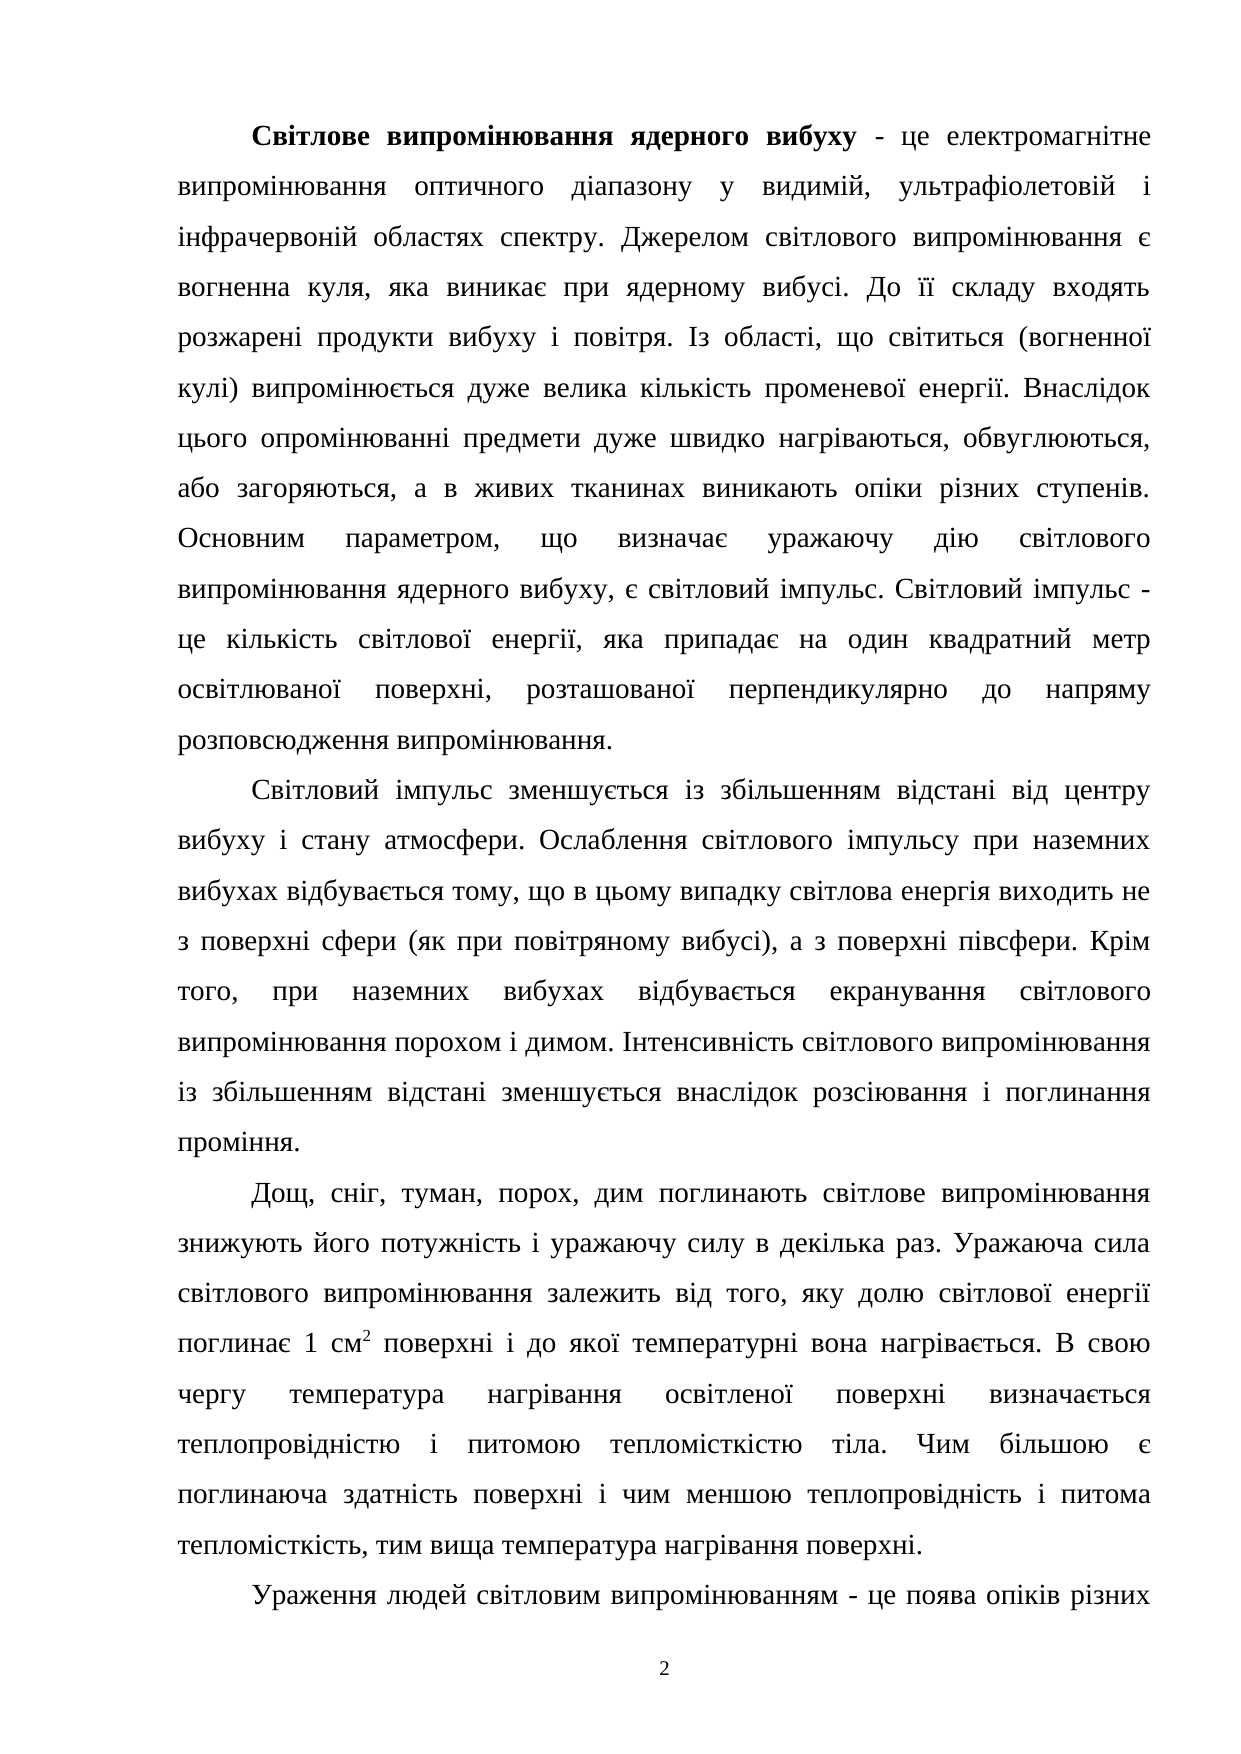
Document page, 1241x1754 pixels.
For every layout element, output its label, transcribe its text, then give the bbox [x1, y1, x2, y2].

text Світлове випромінювання ядерного вибуху - це електромагнітне випромінювання оптичного діапазону у видимій, ультрафіолетовій і інфрачервоній областях спектру. Джерелом світлового випромінювання є вогненна куля, яка виникає при ядерному вибусі. До її складу входять розжарені продукти вибуху і повітря. Із області, що світиться (вогненної кулі) випромінюється дуже велика кількість променевої енергії. Внаслідок цього опромінюванні предмети дуже швидко нагріваються, обвуглюються, або загоряються, а в живих тканинах виникають опіки різних ступенів. Основним параметром, що визначає уражаючу дію світлового випромінювання ядерного вибуху, є світловий імпульс. Світловий імпульс - це кількість світлової енергії, яка припадає на один квадратний метр освітлюваної поверхні, розташованої перпендикулярно до напряму розповсюдження випромінювання. [177, 118, 1152, 755]
text Світловий імпульс зменшується із збільшенням відстані від центру вибуху і стану атмосфери. Ослаблення світлового імпульсу при наземних вибухах відбувається тому, що в цьому випадку світлова енергія виходить не з поверхні сфери (як при повітряному вибусі), а з поверхні півсфери. Крім того, при наземних вибухах відбувається екранування світлового випромінювання порохом і димом. Інтенсивність світлового випромінювання із збільшенням відстані зменшується внаслідок розсіювання і поглинання проміння. [177, 772, 1152, 1158]
text Дощ, сніг, туман, порох, дим поглинають світлове випромінювання знижують його потужність і уражаючу силу в декілька раз. Уражаюча сила світлового випромінювання залежить від того, яку долю світлової енергії поглинає 1 см2 поверхні і до якої температурні вона нагрівається. В свою чергу температура нагрівання освітленої поверхні визначається теплопровідністю і питомою тепломісткістю тіла. Чим більшою є поглинаюча здатність поверхні і чим меншою теплопровідність і питома тепломісткість, тим вища температура нагрівання поверхні. [177, 1175, 1152, 1560]
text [177, 1577, 1152, 1611]
